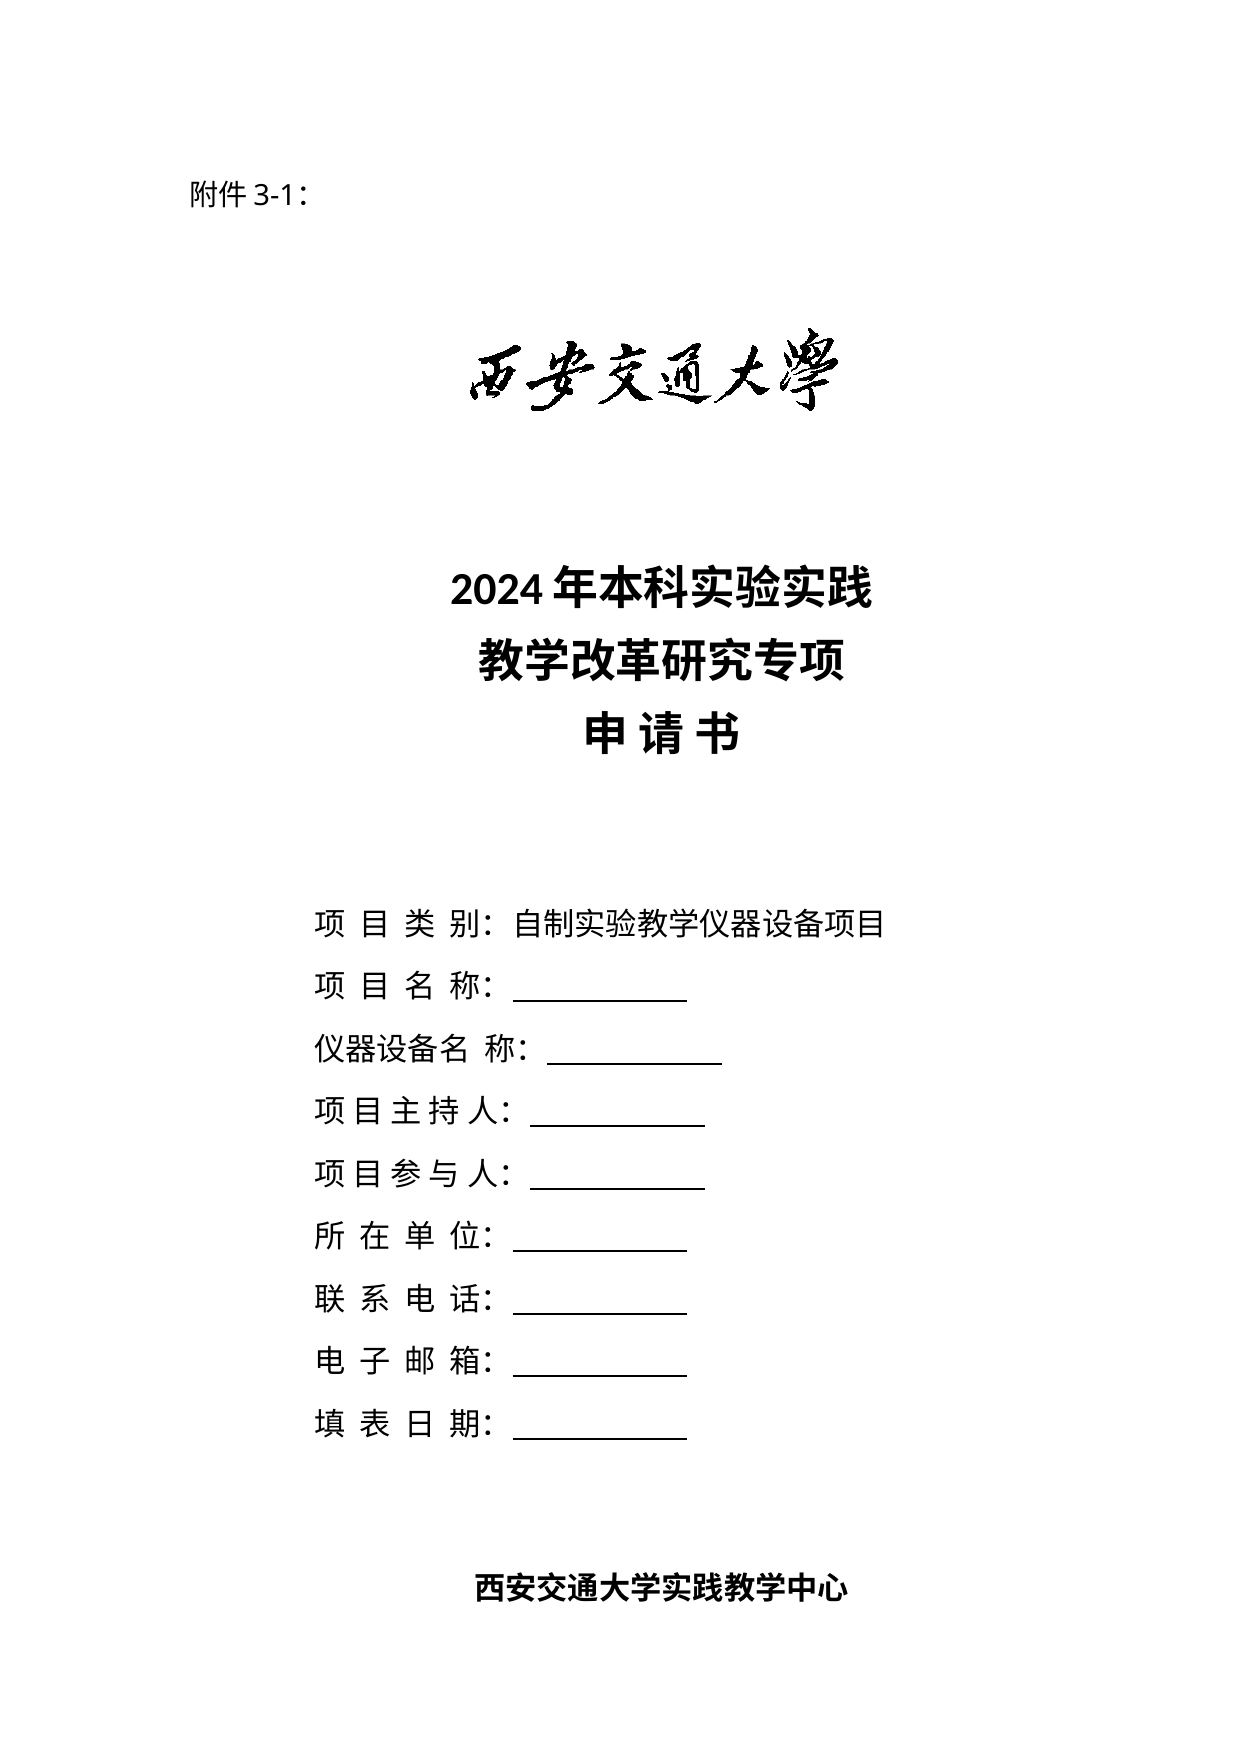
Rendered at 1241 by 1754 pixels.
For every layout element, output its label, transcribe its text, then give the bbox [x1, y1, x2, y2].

text 附件3-1： [189, 177, 1134, 213]
text 项 目 名 称： [189, 948, 1134, 1010]
text 填 表 日 期： [189, 1385, 1134, 1448]
text 教学改革研究专项 [189, 619, 1134, 692]
text 项 目 主 持 人： [189, 1073, 1134, 1135]
text 西安交通大学实践教学中心 [189, 1556, 1134, 1610]
text 联 系 电 话： [189, 1260, 1134, 1323]
text 申 请 书 [189, 692, 1134, 765]
text 所 在 单 位： [189, 1198, 1134, 1260]
text 2024年本科实验实践 [189, 546, 1134, 619]
text 仪器设备名 称： [189, 1010, 1134, 1073]
text 电 子 邮 箱： [189, 1323, 1134, 1385]
text 项 目 参 与 人： [189, 1135, 1134, 1198]
text 项 目 类 别：自制实验教学仪器设备项目 [189, 885, 1134, 948]
